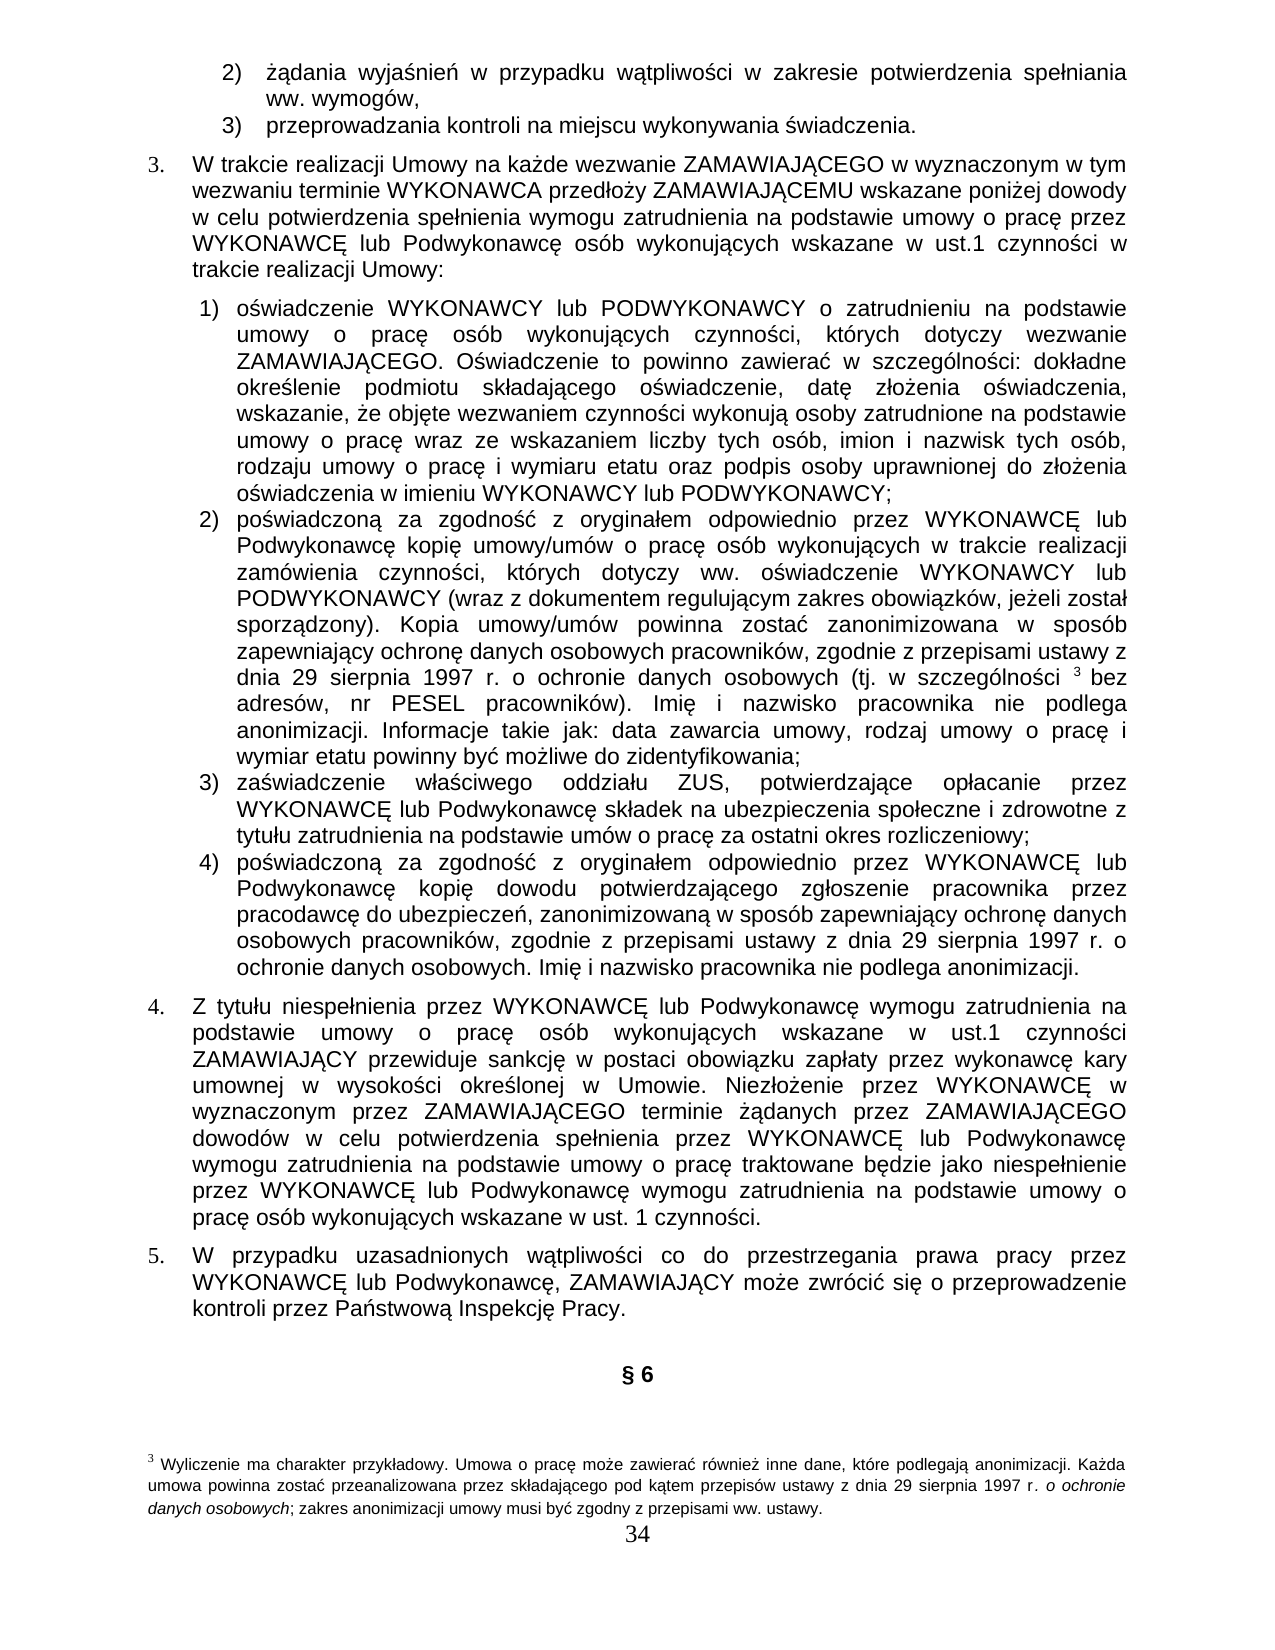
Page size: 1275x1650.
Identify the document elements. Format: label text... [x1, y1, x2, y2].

list żądania wyjaśnień w przypadku wątpliwości w zakresie potwierdzenia spełniania ww. wymogów, [222, 59, 1127, 112]
list poświadczoną za zgodność z oryginałem odpowiednio przez WYKONAWCĘ lub Podwykonawcę kopię umowy/umów o pracę osób wykonujących w trakcie realizacji zamówienia czynności, których dotyczy ww. oświadczenie WYKONAWCY lub PODWYKONAWCY (wraz z dokumentem regulującym zakres obowiązków, jeżeli został sporządzony). Kopia umowy/umów powinna zostać zanonimizowana w sposób zapewniający ochronę danych osobowych pracowników, zgodnie z przepisami ustawy z dnia 29 sierpnia 1997 r. o ochronie danych osobowych (tj. w szczególności bez adresów, nr PESEL pracowników). Imię i nazwisko pracownika nie podlega anonimizacji. Informacje takie jak: data zawarcia umowy, rodzaj umowy o pracę i wymiar etatu powinny być możliwe do zidentyfikowania; [199, 506, 1127, 769]
list oświadczenie WYKONAWCY lub PODWYKONAWCY o zatrudnieniu na podstawie umowy o pracę osób wykonujących czynności, których dotyczy wezwanie ZAMAWIAJĄCEGO. Oświadczenie to powinno zawierać w szczególności: dokładne określenie podmiotu składającego oświadczenie, datę złożenia oświadczenia, wskazanie, że objęte wezwaniem czynności wykonują osoby zatrudnione na podstawie umowy o pracę wraz ze wskazaniem liczby tych osób, imion i nazwisk tych osób, rodzaju umowy o pracę i wymiaru etatu oraz podpis osoby uprawnionej do złożenia oświadczenia w imieniu WYKONAWCY lub PODWYKONAWCY; [199, 295, 1127, 506]
text § 6 [148, 1361, 1127, 1387]
list poświadczoną za zgodność z oryginałem odpowiednio przez WYKONAWCĘ lub Podwykonawcę kopię dowodu potwierdzającego zgłoszenie pracownika przez pracodawcę do ubezpieczeń, zanonimizowaną w sposób zapewniający ochronę danych osobowych pracowników, zgodnie z przepisami ustawy z dnia 29 sierpnia 1997 r. o ochronie danych osobowych. Imię i nazwisko pracownika nie podlega anonimizacji. [199, 848, 1127, 980]
list zaświadczenie właściwego oddziału ZUS, potwierdzające opłacanie przez WYKONAWCĘ lub Podwykonawcę składek na ubezpieczenia społeczne i zdrowotne z tytułu zatrudnienia na podstawie umów o pracę za ostatni okres rozliczeniowy; [199, 769, 1127, 848]
list W przypadku uzasadnionych wątpliwości co do przestrzegania prawa pracy przez WYKONAWCĘ lub Podwykonawcę, ZAMAWIAJĄCY może zwrócić się o przeprowadzenie kontroli przez Państwową Inspekcję Pracy. [148, 1242, 1127, 1322]
list Z tytułu niespełnienia przez WYKONAWCĘ lub Podwykonawcę wymogu zatrudnienia na podstawie umowy o pracę osób wykonujących wskazane w ust.1 czynności ZAMAWIAJĄCY przewiduje sankcję w postaci obowiązku zapłaty przez wykonawcę kary umownej w wysokości określonej w Umowie. Niezłożenie przez WYKONAWCĘ w wyznaczonym przez ZAMAWIAJĄCEGO terminie żądanych przez ZAMAWIAJĄCEGO dowodów w celu potwierdzenia spełnienia przez WYKONAWCĘ lub Podwykonawcę wymogu zatrudnienia na podstawie umowy o pracę traktowane będzie jako niespełnienie przez WYKONAWCĘ lub Podwykonawcę wymogu zatrudnienia na podstawie umowy o pracę osób wykonujących wskazane w ust. 1 czynności. [148, 993, 1127, 1230]
list W trakcie realizacji Umowy na każde wezwanie ZAMAWIAJĄCEGO w wyznaczonym w tym wezwaniu terminie WYKONAWCA przedłoży ZAMAWIAJĄCEMU wskazane poniżej dowody w celu potwierdzenia spełnienia wymogu zatrudnienia na podstawie umowy o pracę przez WYKONAWCĘ lub Podwykonawcę osób wykonujących wskazane w ust.1 czynności w trakcie realizacji Umowy: [148, 151, 1127, 282]
list przeprowadzania kontroli na miejscu wykonywania świadczenia. [222, 112, 1127, 138]
